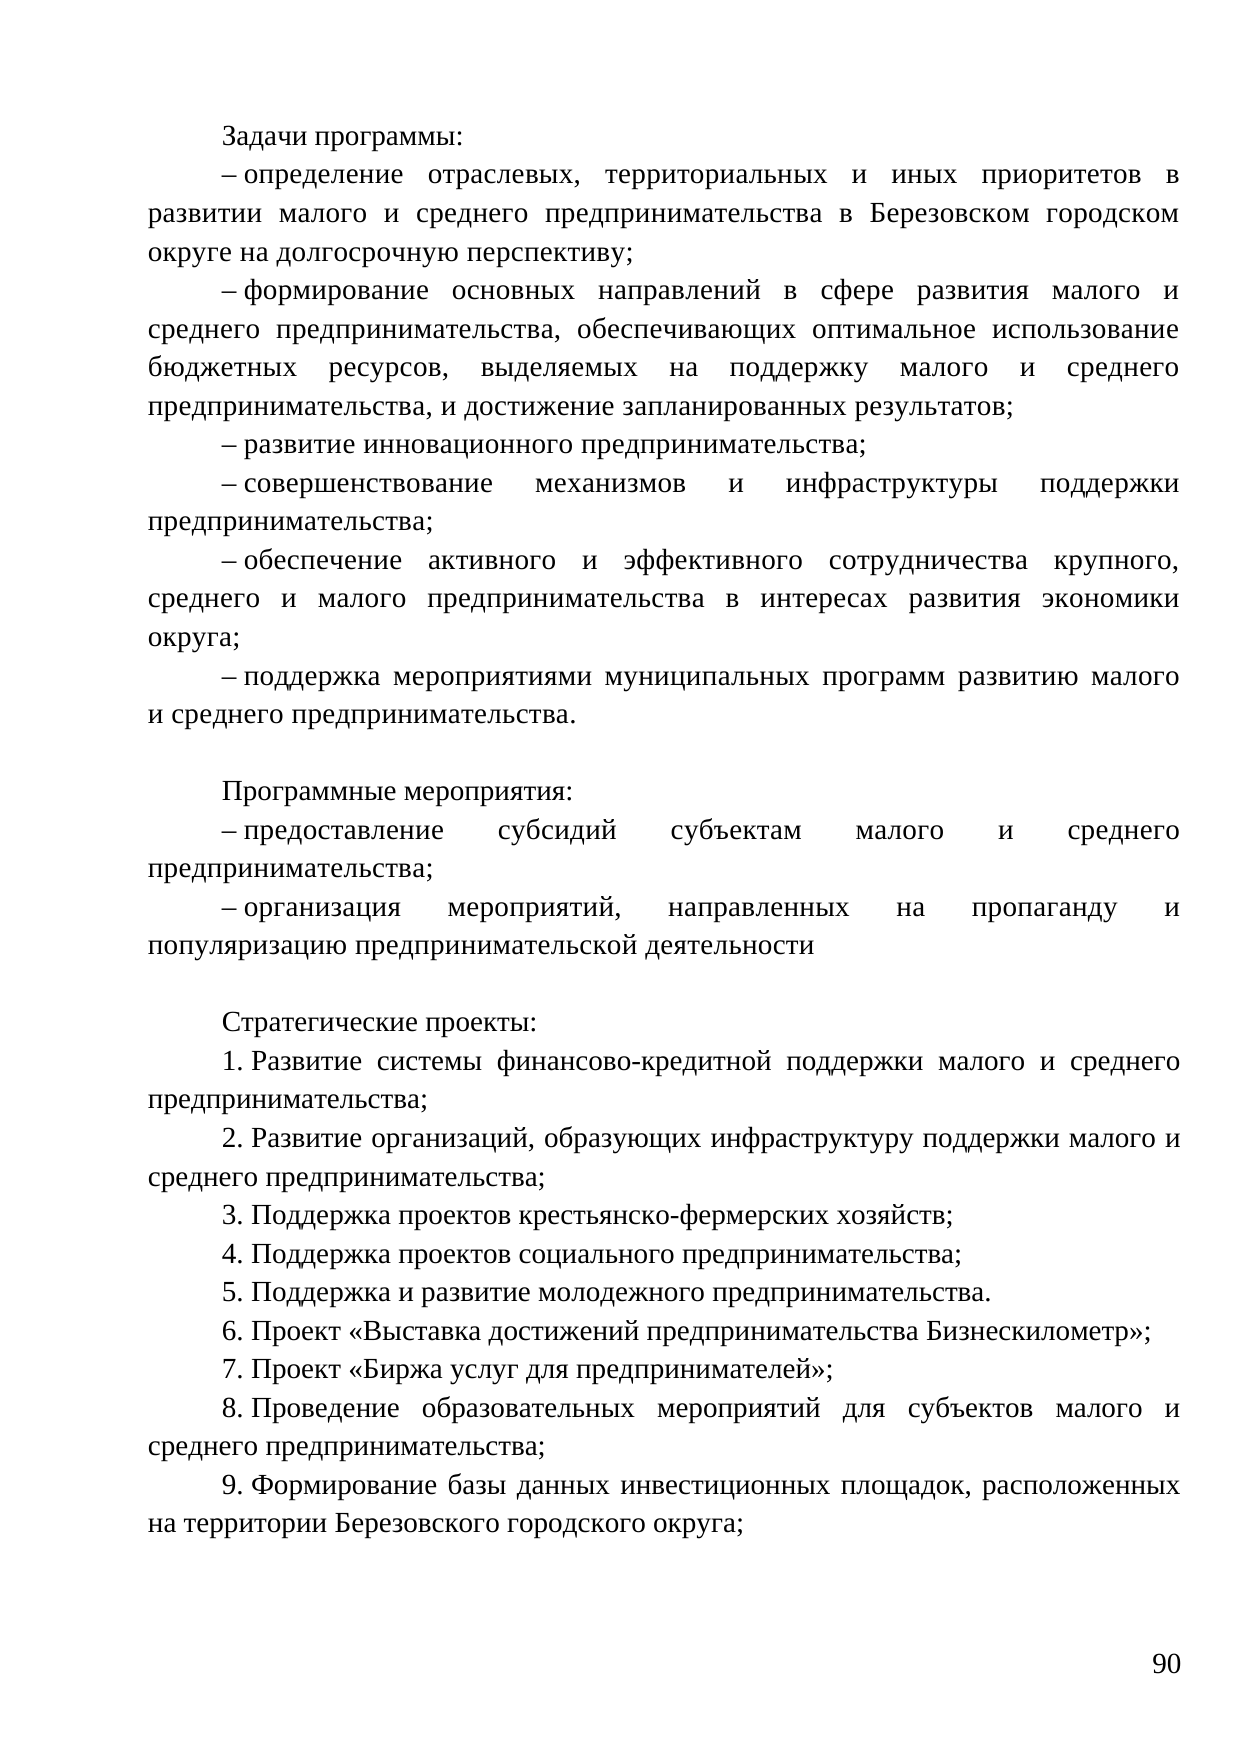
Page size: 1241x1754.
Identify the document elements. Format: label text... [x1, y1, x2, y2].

text 9. Формирование базы данных инвестиционных площадок, расположенных на территории Березовского городского округа; [148, 1467, 1181, 1539]
text Стратегические проекты: [148, 1004, 1181, 1038]
text – организация мероприятий, направленных на пропаганду и популяризацию предпринимательской деятельности [148, 889, 1181, 961]
text – предоставление субсидий субъектам малого и среднего предпринимательства; [148, 812, 1181, 884]
text 1. Развитие системы финансово-кредитной поддержки малого и среднего предпринимательства; [148, 1043, 1181, 1115]
text – определение отраслевых, территориальных и иных приоритетов в развитии малого и среднего предпринимательства в Березовском городском округе на долгосрочную перспективу; [148, 157, 1181, 267]
text 5. Поддержка и развитие молодежного предпринимательства. [148, 1274, 1181, 1308]
text – совершенствование механизмов и инфраструктуры поддержки предпринимательства; [148, 465, 1181, 537]
text 3. Поддержка проектов крестьянско-фермерских хозяйств; [148, 1197, 1181, 1231]
text Задачи программы: [148, 118, 1181, 152]
text 6. Проект «Выставка достижений предпринимательства Бизнескилометр»; [148, 1313, 1181, 1346]
text – развитие инновационного предпринимательства; [148, 426, 1181, 460]
text – обеспечение активного и эффективного сотрудничества крупного, среднего и малого предпринимательства в интересах развития экономики округа; [148, 542, 1181, 653]
text 2. Развитие организаций, образующих инфраструктуру поддержки малого и среднего предпринимательства; [148, 1120, 1181, 1192]
text 4. Поддержка проектов социального предпринимательства; [148, 1236, 1181, 1269]
text Программные мероприятия: [148, 773, 1181, 807]
text 7. Проект «Биржа услуг для предпринимателей»; [148, 1351, 1181, 1385]
text – поддержка мероприятиями муниципальных программ развитию малого и среднего предпринимательства. [148, 658, 1181, 730]
text 8. Проведение образовательных мероприятий для субъектов малого и среднего предпринимательства; [148, 1390, 1181, 1462]
text – формирование основных направлений в сфере развития малого и среднего предпринимательства, обеспечивающих оптимальное использование бюджетных ресурсов, выделяемых на поддержку малого и среднего предпринимательства, и достижение запланированных результатов; [148, 272, 1181, 421]
